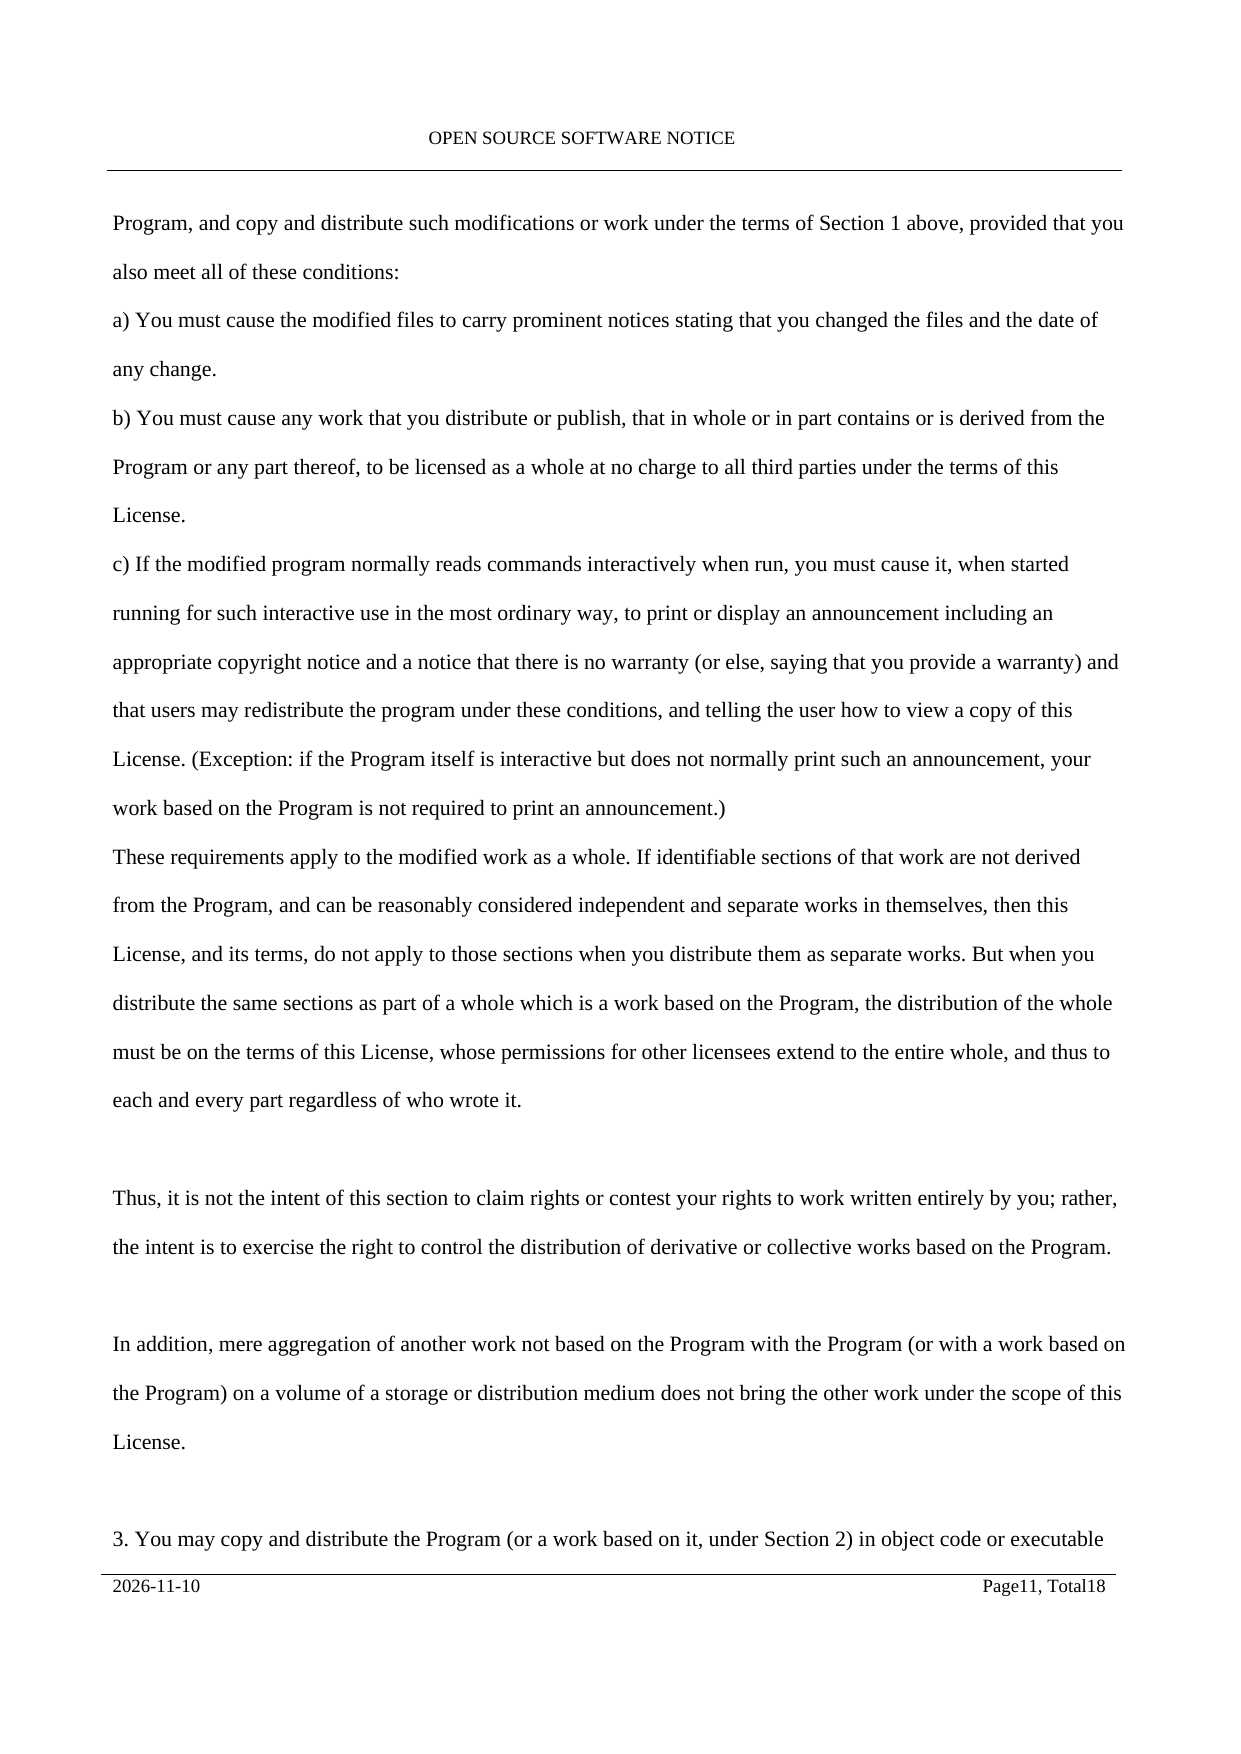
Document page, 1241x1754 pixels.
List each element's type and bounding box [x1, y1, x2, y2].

text [112, 206, 1128, 1555]
